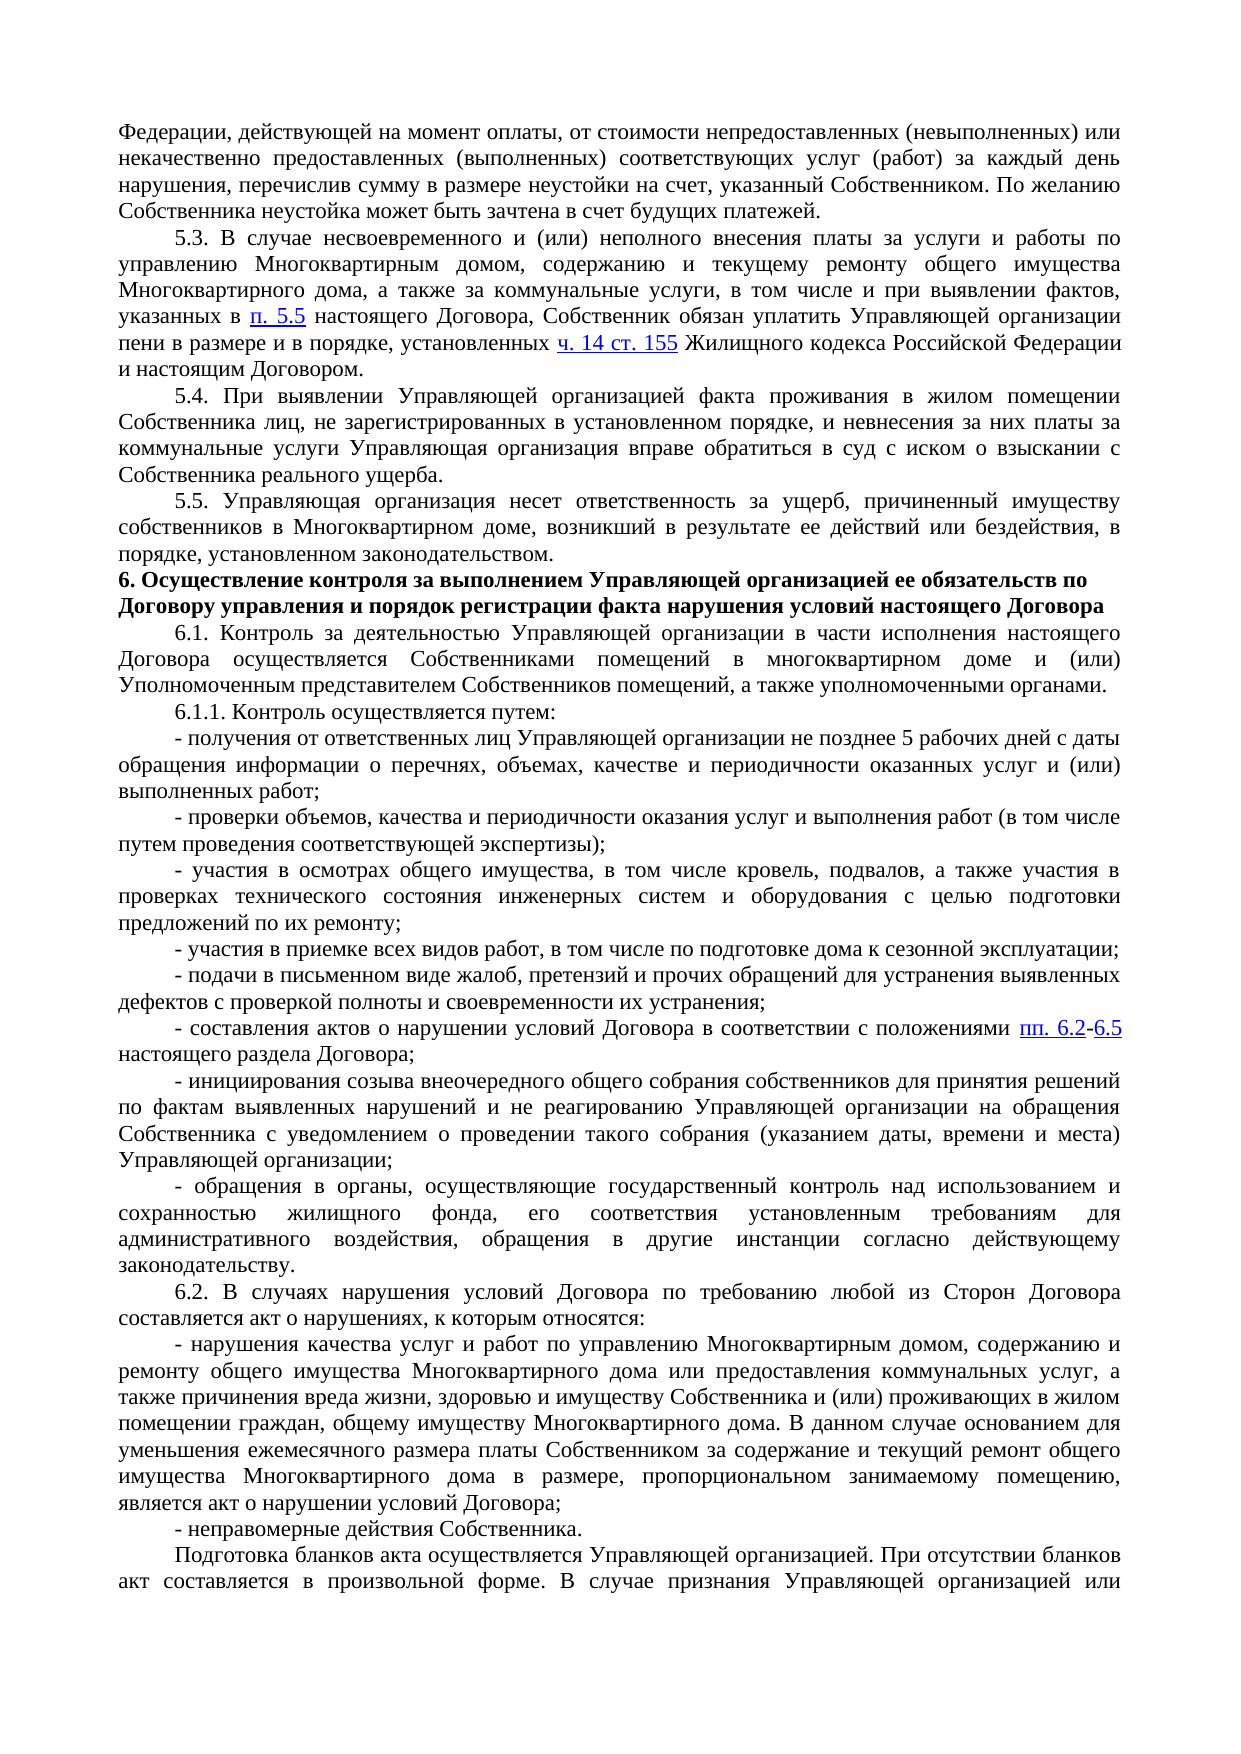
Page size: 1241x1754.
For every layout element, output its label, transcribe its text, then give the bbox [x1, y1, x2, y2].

text - получения от ответственных лиц Управляющей организации не позднее 5 рабочих дней с даты обращения информации о перечнях, объемах, качестве и периодичности оказанных услуг и (или) выполненных работ; [118, 724, 1122, 803]
text 5.4. При выявлении Управляющей организацией факта проживания в жилом помещении Собственника лиц, не зарегистрированных в установленном порядке, и невнесения за них платы за коммунальные услуги Управляющая организация вправе обратиться в суд с иском о взыскании с Собственника реального ущерба. [118, 382, 1122, 487]
text 6. Осуществление контроля за выполнением Управляющей организацией ее обязательств по Договору управления и порядок регистрации факта нарушения условий настоящего Договора [118, 566, 1122, 619]
text - участия в осмотрах общего имущества, в том числе кровель, подвалов, а также участия в проверках технического состояния инженерных систем и оборудования с целью подготовки предложений по их ремонту; [118, 856, 1122, 935]
text - инициирования созыва внеочередного общего собрания собственников для принятия решений по фактам выявленных нарушений и не реагированию Управляющей организации на обращения Собственника с уведомлением о проведении такого собрания (указанием даты, времени и места) Управляющей организации; [118, 1067, 1122, 1172]
text 5.3. В случае несвоевременного и (или) неполного внесения платы за услуги и работы по управлению Многоквартирным домом, содержанию и текущему ремонту общего имущества Многоквартирного дома, а также за коммунальные услуги, в том числе и при выявлении фактов, указанных в п. 5.5 настоящего Договора, Собственник обязан уплатить Управляющей организации пени в размере и в порядке, установленных ч. 14 ст. 155 Жилищного кодекса Российской Федерации и настоящим Договором. [118, 223, 1122, 382]
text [118, 1541, 1122, 1594]
text - составления актов о нарушении условий Договора в соответствии с положениями пп. 6.2-6.5 настоящего раздела Договора; [118, 1014, 1122, 1067]
text 5.5. Управляющая организация несет ответственность за ущерб, причиненный имуществу собственников в Многоквартирном доме, возникший в результате ее действий или бездействия, в порядке, установленном законодательством. [118, 487, 1122, 566]
text - обращения в органы, осуществляющие государственный контроль над использованием и сохранностью жилищного фонда, его соответствия установленным требованиям для административного воздействия, обращения в другие инстанции согласно действующему законодательству. [118, 1172, 1122, 1278]
text - нарушения качества услуг и работ по управлению Многоквартирным домом, содержанию и ремонту общего имущества Многоквартирного дома или предоставления коммунальных услуг, а также причинения вреда жизни, здоровью и имуществу Собственника и (или) проживающих в жилом помещении граждан, общему имуществу Многоквартирного дома. В данном случае основанием для уменьшения ежемесячного размера платы Собственником за содержание и текущий ремонт общего имущества Многоквартирного дома в размере, пропорциональном занимаемому помещению, является акт о нарушении условий Договора; [118, 1330, 1122, 1515]
text - проверки объемов, качества и периодичности оказания услуг и выполнения работ (в том числе путем проведения соответствующей экспертизы); [118, 803, 1122, 856]
text - подачи в письменном виде жалоб, претензий и прочих обращений для устранения выявленных дефектов с проверкой полноты и своевременности их устранения; [118, 961, 1122, 1014]
text - неправомерные действия Собственника. [118, 1515, 1122, 1541]
text 6.1. Контроль за деятельностью Управляющей организации в части исполнения настоящего Договора осуществляется Собственниками помещений в многоквартирном доме и (или) Уполномоченным представителем Собственников помещений, а также уполномоченными органами. [118, 619, 1122, 698]
text 6.2. В случаях нарушения условий Договора по требованию любой из Сторон Договора составляется акт о нарушениях, к которым относятся: [118, 1278, 1122, 1330]
text - участия в приемке всех видов работ, в том числе по подготовке дома к сезонной эксплуатации; [118, 935, 1122, 961]
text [118, 118, 1122, 223]
text 6.1.1. Контроль осуществляется путем: [118, 698, 1122, 724]
